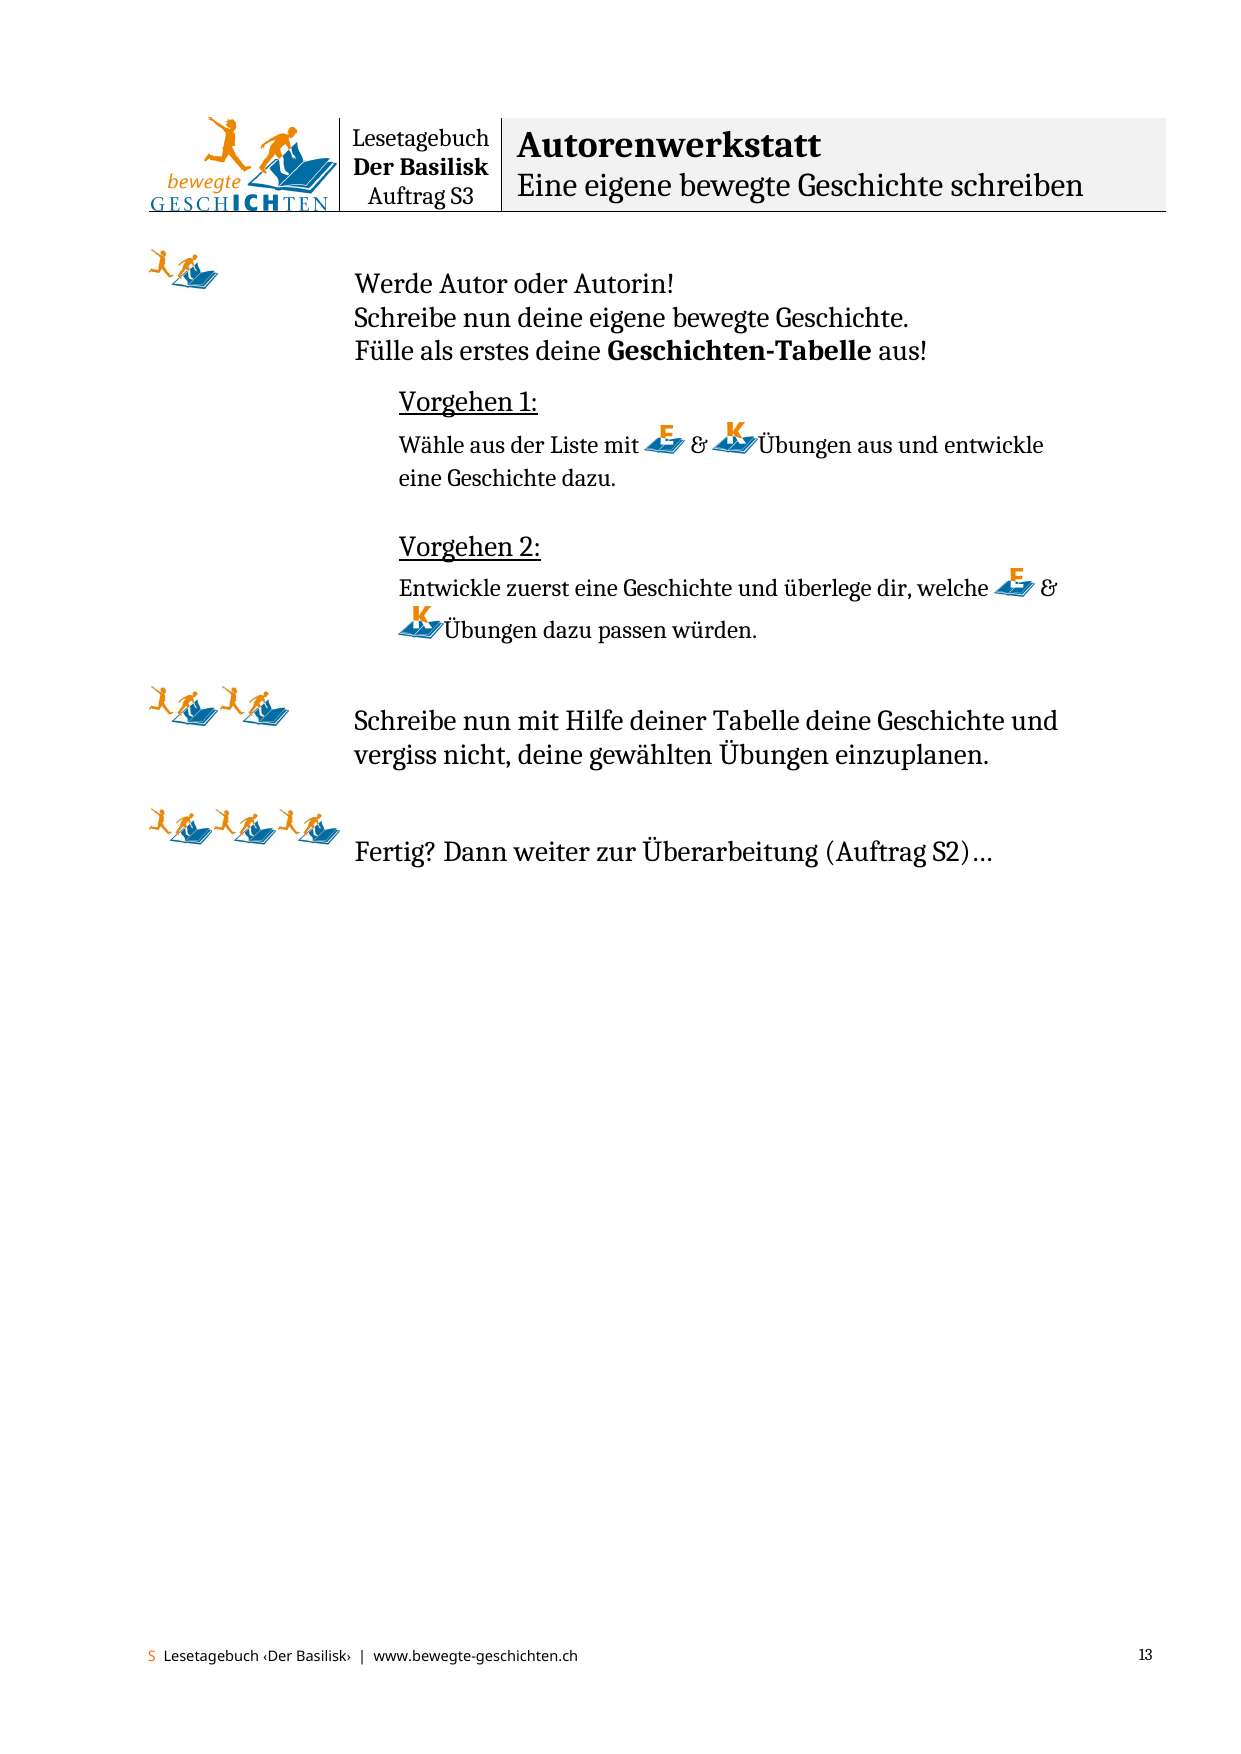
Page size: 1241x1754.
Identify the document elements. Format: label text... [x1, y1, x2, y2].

text Vorgehen 1: Wähle aus der Liste mit & Übungen aus und entwickle eine Geschichte dazu. [399, 385, 1064, 493]
table_header Autorenwerkstatt Eine eigene bewegte Geschichte schreiben [502, 118, 1166, 211]
picture [147, 240, 218, 294]
picture [147, 800, 340, 849]
picture [994, 568, 1035, 597]
picture [147, 677, 289, 731]
picture [151, 117, 337, 211]
picture [712, 422, 758, 454]
picture [398, 606, 444, 639]
picture [644, 425, 685, 454]
picture [712, 448, 736, 454]
picture [316, 174, 324, 182]
text Vorgehen 2: Entwickle zuerst eine Geschichte und überlege dir, welche & Übungen dazu passen würden. [399, 530, 1064, 644]
text Werde Autor oder Autorin! Schreibe nun deine eigene bewegte Geschichte. Fülle als erstes deine Geschichten-Tabelle aus! [148, 240, 1078, 368]
text Schreibe nun mit Hilfe deiner Tabelle deine Geschichte und vergiss nicht, deine gewählten Übungen einzuplanen. [148, 678, 1078, 772]
table_header Lesetagebuch Der Basilisk Auftrag S3 [340, 118, 501, 211]
text Fertig? Dann weiter zur Überarbeitung (Auftrag S2)… [148, 800, 1078, 869]
